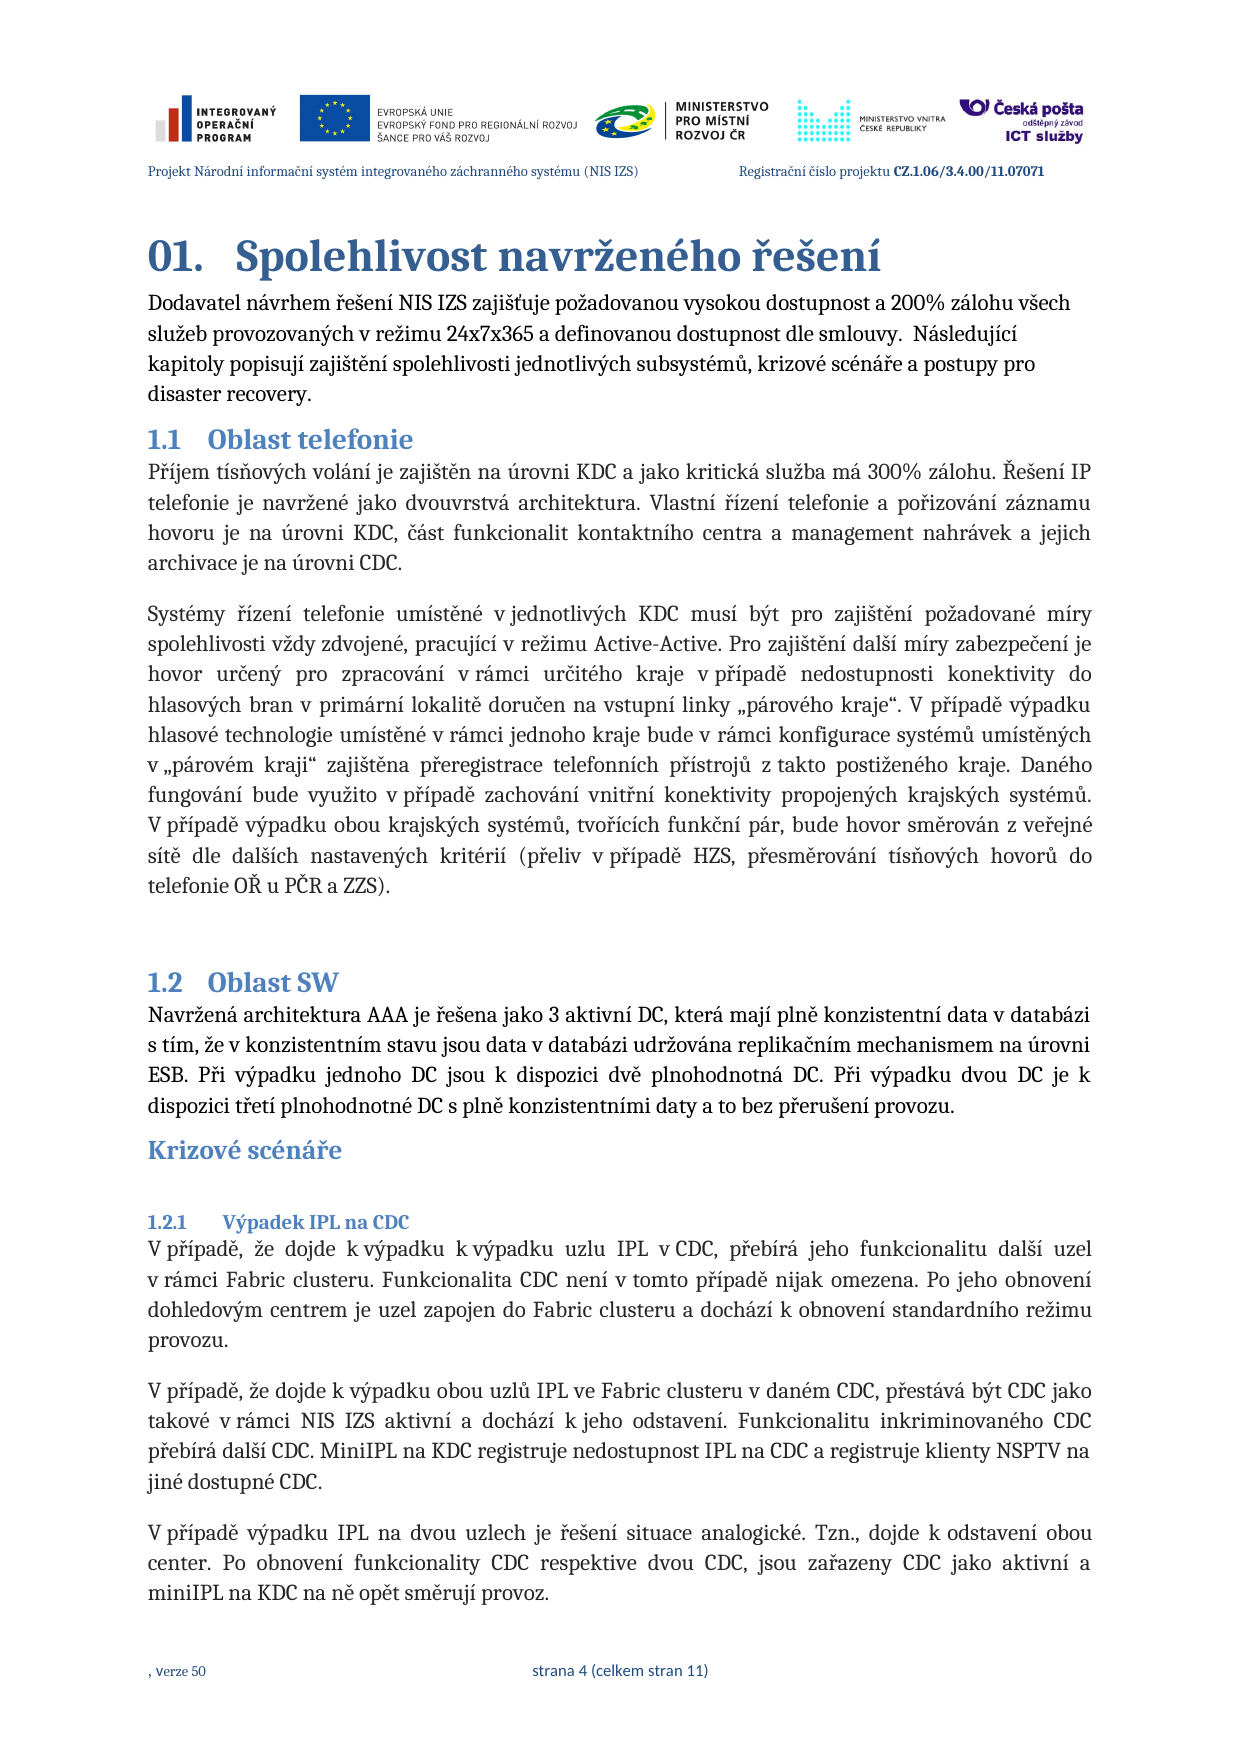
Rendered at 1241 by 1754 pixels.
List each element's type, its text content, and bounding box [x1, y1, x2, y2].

subtitle Krizové scénáře [148, 1135, 1092, 1166]
text Navržená architektura AAA je řešena jako 3 aktivní DC, která mají plně konzistentní data v databázi s tím, že v konzistentním stavu jsou data v databázi udržována replikačním mechanismem na úrovni ESB. Při výpadku jednoho DC jsou k dispozici dvě plnohodnotná DC. Při výpadku dvou DC je k dispozici třetí plnohodnotné DC s plně konzistentními daty a to bez přerušení provozu. [148, 1002, 1092, 1119]
subtitle Spolehlivost navrženého řešení [148, 230, 1092, 282]
text V případě, že dojde k výpadku k výpadku uzlu IPL v CDC, přebírá jeho funkcionalitu další uzel v rámci Fabric clusteru. Funkcionalita CDC není v tomto případě nijak omezena. Po jeho obnovení dohledovým centrem je uzel zapojen do Fabric clusteru a dochází k obnovení standardního režimu provozu. [148, 1236, 1092, 1353]
text Příjem tísňových volání je zajištěn na úrovni KDC a jako kritická služba má 300% zálohu. Řešení IP telefonie je navržené jako dvouvrstvá architektura. Vlastní řízení telefonie a pořizování záznamu hovoru je na úrovni KDC, část funkcionalit kontaktního centra a management nahrávek a jejich archivace je na úrovni CDC. [148, 459, 1092, 576]
subtitle Oblast SW [148, 966, 1092, 1000]
text Dodavatel návrhem řešení NIS IZS zajišťuje požadovanou vysokou dostupnost a 200% zálohu všech služeb provozovaných v režimu 24x7x365 a definovanou dostupnost dle smlouvy. Následující kapitoly popisují zajištění spolehlivosti jednotlivých subsystémů, krizové scénáře a postupy pro disaster recovery. [148, 290, 1092, 407]
subtitle Oblast telefonie [148, 423, 1092, 457]
subtitle Výpadek IPL na CDC [148, 1211, 1092, 1235]
text V případě výpadku IPL na dvou uzlech je řešení situace analogické. Tzn., dojde k odstavení obou center. Po obnovení funkcionality CDC respektive dvou CDC, jsou zařazeny CDC jako aktivní a miniIPL na KDC na ně opět směrují provoz. [148, 1519, 1092, 1606]
text V případě, že dojde k výpadku obou uzlů IPL ve Fabric clusteru v daném CDC, přestává být CDC jako takové v rámci NIS IZS aktivní a dochází k jeho odstavení. Funkcionalitu inkriminovaného CDC přebírá další CDC. MiniIPL na KDC registruje nedostupnost IPL na CDC a registruje klienty NSPTV na jiné dostupné CDC. [148, 1378, 1092, 1495]
text Systémy řízení telefonie umístěné v jednotlivých KDC musí být pro zajištění požadované míry spolehlivosti vždy zdvojené, pracující v režimu Active-Active. Pro zajištění další míry zabezpečení je hovor určený pro zpracování v rámci určitého kraje v případě nedostupnosti konektivity do hlasových bran v primární lokalitě doručen na vstupní linky „párového kraje“. V případě výpadku hlasové technologie umístěné v rámci jednoho kraje bude v rámci konfigurace systémů umístěných v „párovém kraji“ zajištěna přeregistrace telefonních přístrojů z takto postiženého kraje. Daného fungování bude využito v případě zachování vnitřní konektivity propojených krajských systémů. V případě výpadku obou krajských systémů, tvořících funkční pár, bude hovor směrován z veřejné sítě dle dalších nastavených kritérií (přeliv v případě HZS, přesměrování tísňových hovorů do telefonie OŘ u PČR a ZZS). [148, 601, 1092, 899]
picture [147, 86, 1091, 152]
